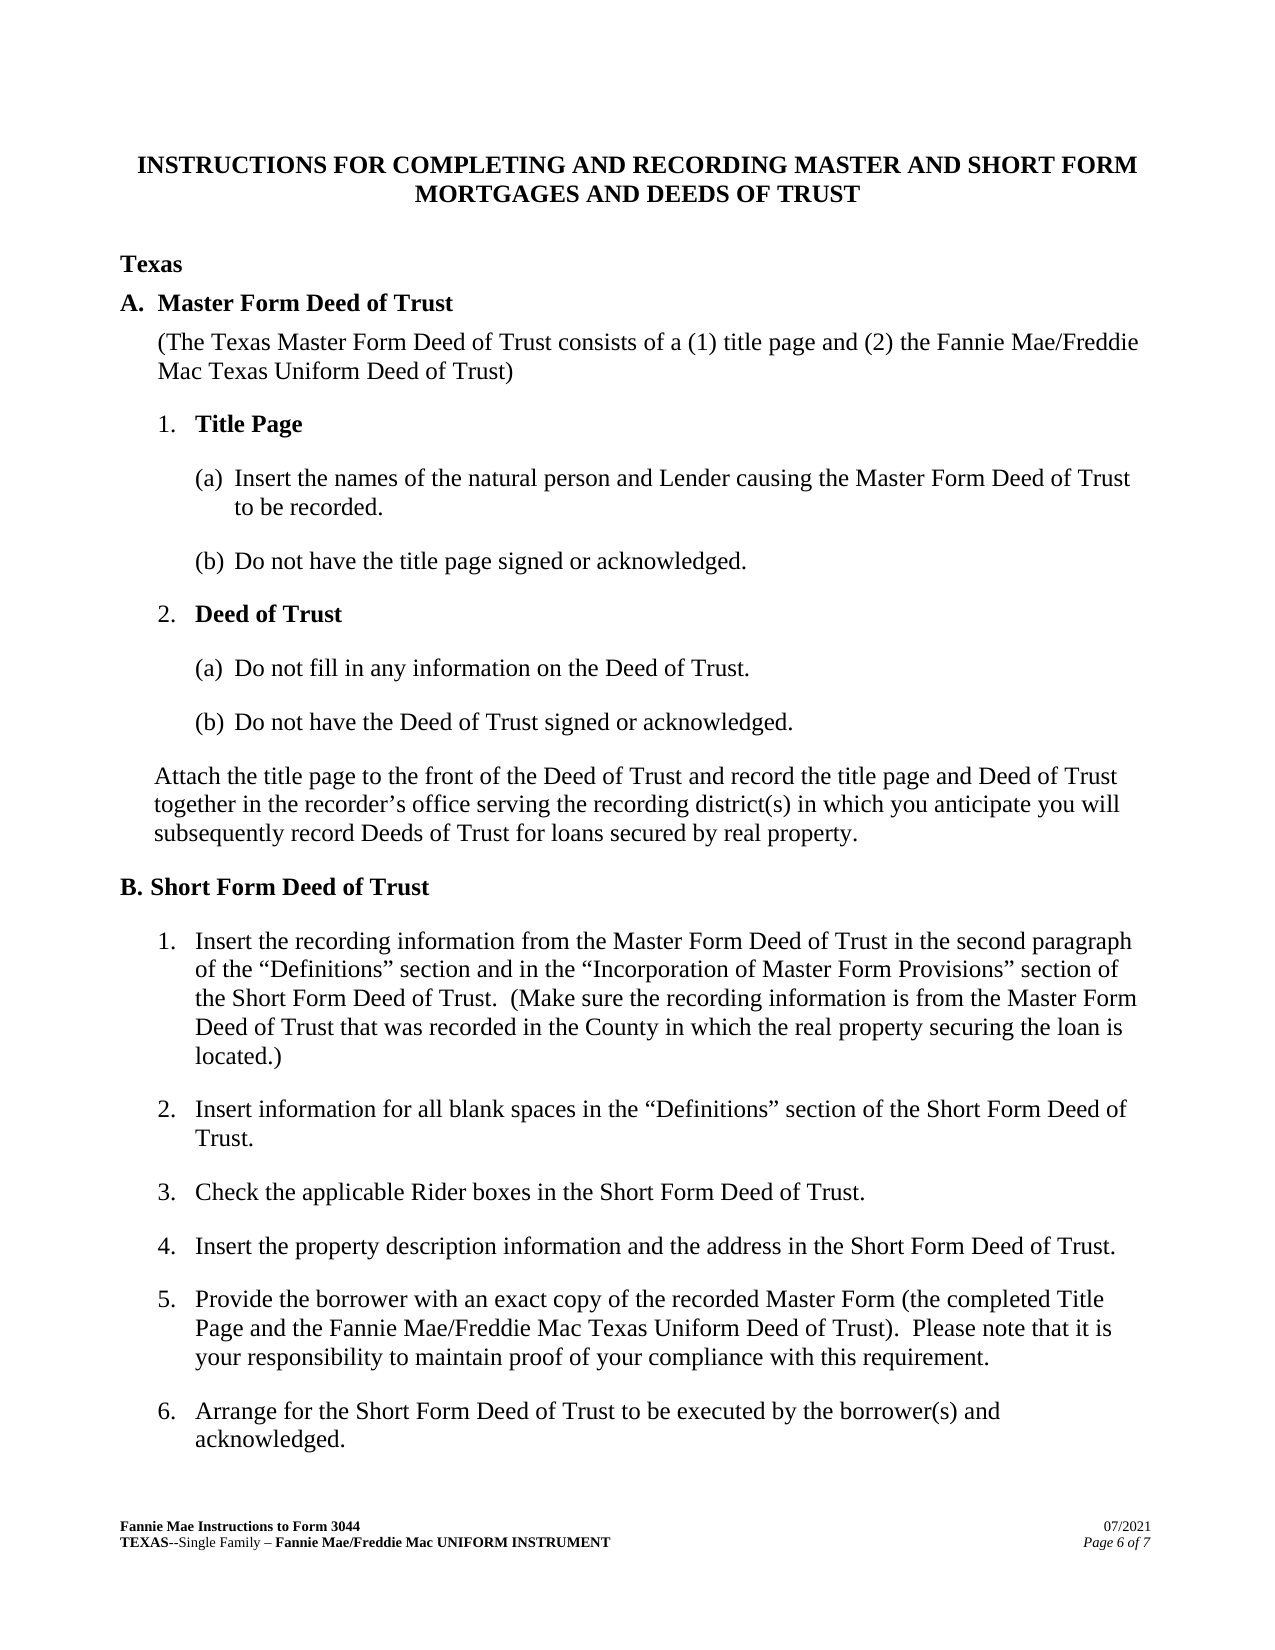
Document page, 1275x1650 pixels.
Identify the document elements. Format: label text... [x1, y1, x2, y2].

list Insert the recording information from the Master Form Deed of Trust in the second paragraph of the “Definitions” section and in the “Incorporation of Master Form Provisions” section of the Short Form Deed of Trust. (Make sure the recording information is from the Master Form Deed of Trust that was recorded in the County in which the real property securing the loan is located.) [157, 926, 1155, 1069]
list Deed of Trust [157, 599, 1155, 628]
text (The Texas Master Form Deed of Trust consists of a (1) title page and (2) the Fannie Mae/Freddie Mac Texas Uniform Deed of Trust) [120, 327, 1155, 384]
text Attach the title page to the front of the Deed of Trust and record the title page and Deed of Trust together in the recorder’s office serving the recording district(s) in which you anticipate you will subsequently record Deeds of Trust for loans secured by real property. [154, 761, 1155, 847]
list Insert the names of the natural person and Lender causing the Master Form Deed of Trust to be recorded. [195, 463, 1155, 521]
list Insert the property description information and the address in the Short Form Deed of Trust. [157, 1231, 1155, 1259]
list Provide the borrower with an exact copy of the recorded Master Form (the completed Title Page and the Fannie Mae/Freddie Mac Texas Uniform Deed of Trust). Please note that it is your responsibility to maintain proof of your compliance with this requirement. [157, 1284, 1155, 1371]
list Arrange for the Short Form Deed of Trust to be executed by the borrower(s) and acknowledged. [157, 1396, 1155, 1453]
list Do not have the title page signed or acknowledged. [195, 546, 1155, 574]
list Check the applicable Rider boxes in the Short Form Deed of Trust. [157, 1177, 1155, 1206]
list Do not have the Deed of Trust signed or acknowledged. [195, 707, 1155, 736]
list Insert information for all blank spaces in the “Definitions” section of the Short Form Deed of Trust. [157, 1094, 1155, 1152]
list Do not fill in any information on the Deed of Trust. [195, 653, 1155, 682]
text B. Short Form Deed of Trust [120, 872, 1155, 901]
text A. Master Form Deed of Trust [120, 288, 1155, 317]
text INSTRUCTIONS FOR COMPLETING AND RECORDING MASTER AND SHORT FORM MORTGAGES AND DEEDS OF TRUST [120, 150, 1155, 207]
list Title Page [157, 409, 1155, 438]
